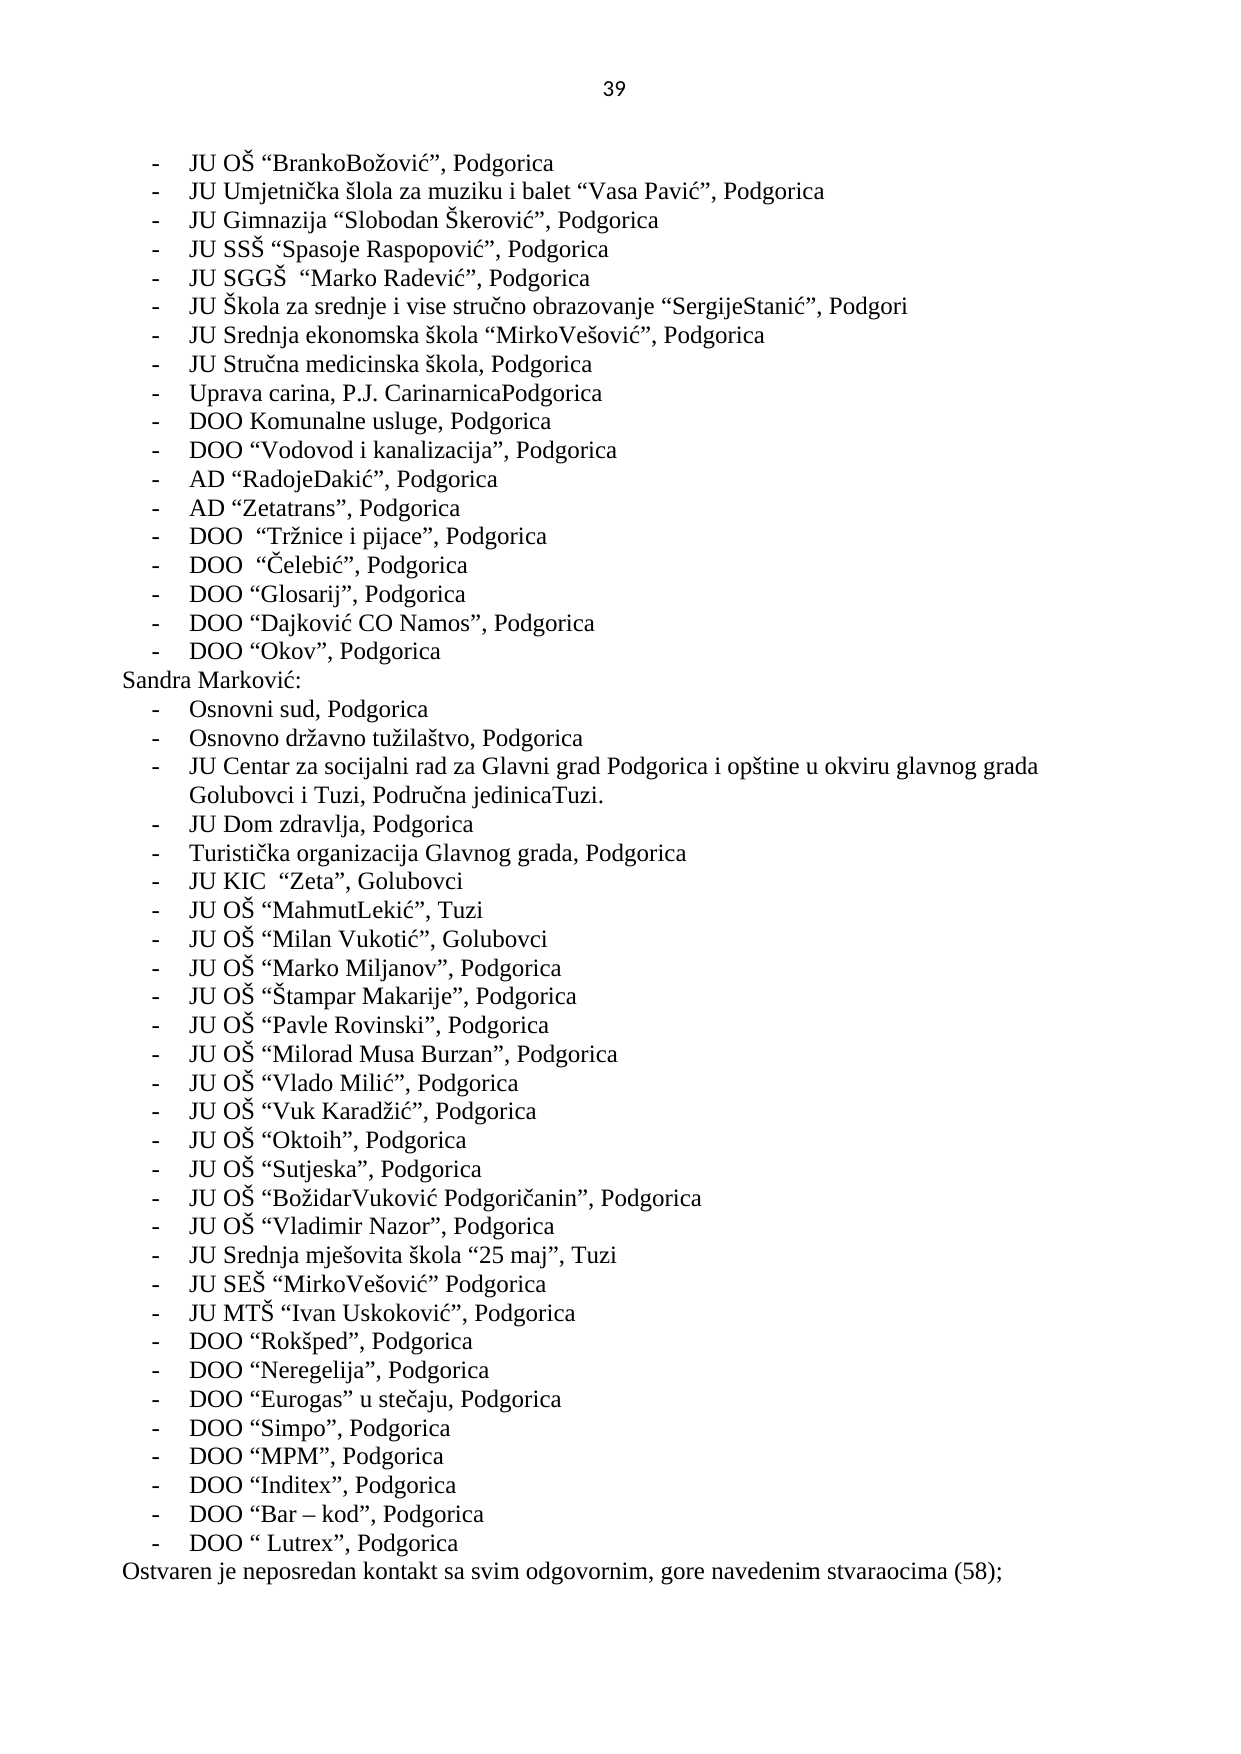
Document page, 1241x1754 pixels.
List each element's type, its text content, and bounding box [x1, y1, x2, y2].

list JU Stručna medicinska škola, Podgorica [151, 349, 1106, 378]
list JU OŠ “MahmutLekić”, Tuzi [151, 895, 1106, 924]
list JU OŠ “Milorad Musa Burzan”, Podgorica [151, 1039, 1106, 1068]
list JU OŠ “Vlado Milić”, Podgorica [151, 1068, 1106, 1096]
list DOO “Neregelija”, Podgorica [151, 1355, 1106, 1384]
list DOO “Tržnice i pijace”, Podgorica [151, 521, 1106, 550]
list Osnovni sud, Podgorica [151, 694, 1106, 723]
list DOO “Bar – kod”, Podgorica [151, 1499, 1106, 1528]
list JU OŠ “Štampar Makarije”, Podgorica [151, 981, 1106, 1010]
list JU SGGŠ “Marko Radević”, Podgorica [151, 263, 1106, 291]
list Turistička organizacija Glavnog grada, Podgorica [151, 838, 1106, 866]
list DOO “ Lutrex”, Podgorica [151, 1528, 1106, 1556]
list JU Srednja mješovita škola “25 maj”, Tuzi [151, 1240, 1106, 1269]
list AD “RadojeDakić”, Podgorica [151, 464, 1106, 493]
list JU OŠ “BrankoBožović”, Podgorica [151, 148, 1106, 176]
text Sandra Marković: [122, 665, 1106, 694]
list JU OŠ “Vuk Karadžić”, Podgorica [151, 1096, 1106, 1125]
list JU Centar za socijalni rad za Glavni grad Podgorica i opštine u okviru glavnog grada Golubovci i Tuzi, Područna jedinicaTuzi. [151, 751, 1106, 809]
list JU OŠ “Vladimir Nazor”, Podgorica [151, 1211, 1106, 1240]
list JU SEŠ “MirkoVešović” Podgorica [151, 1269, 1106, 1298]
list JU KIC “Zeta”, Golubovci [151, 866, 1106, 895]
list JU OŠ “Pavle Rovinski”, Podgorica [151, 1010, 1106, 1039]
list JU Škola za srednje i vise stručno obrazovanje “SergijeStanić”, Podgori [151, 291, 1106, 320]
list JU Srednja ekonomska škola “MirkoVešović”, Podgorica [151, 320, 1106, 349]
list JU MTŠ “Ivan Uskoković”, Podgorica [151, 1298, 1106, 1326]
list DOO “Glosarij”, Podgorica [151, 579, 1106, 608]
list Uprava carina, P.J. CarinarnicaPodgorica [151, 378, 1106, 406]
list JU OŠ “Milan Vukotić”, Golubovci [151, 924, 1106, 953]
list DOO “MPM”, Podgorica [151, 1441, 1106, 1470]
list DOO “Dajković CO Namos”, Podgorica [151, 608, 1106, 636]
list DOO “Eurogas” u stečaju, Podgorica [151, 1384, 1106, 1413]
list JU SSŠ “Spasoje Raspopović”, Podgorica [151, 234, 1106, 263]
list JU Dom zdravlja, Podgorica [151, 809, 1106, 838]
list JU Umjetnička šlola za muziku i balet “Vasa Pavić”, Podgorica [151, 176, 1106, 205]
list JU OŠ “BožidarVuković Podgoričanin”, Podgorica [151, 1183, 1106, 1211]
list JU OŠ “Sutjeska”, Podgorica [151, 1154, 1106, 1183]
list DOO “Simpo”, Podgorica [151, 1413, 1106, 1441]
list DOO “Vodovod i kanalizacija”, Podgorica [151, 435, 1106, 464]
list JU OŠ “Oktoih”, Podgorica [151, 1125, 1106, 1154]
list DOO “Inditex”, Podgorica [151, 1470, 1106, 1499]
list DOO “Rokšped”, Podgorica [151, 1326, 1106, 1355]
list DOO “Okov”, Podgorica [151, 636, 1106, 665]
list JU Gimnazija “Slobodan Škerović”, Podgorica [151, 205, 1106, 234]
list JU OŠ “Marko Miljanov”, Podgorica [151, 953, 1106, 981]
list DOO Komunalne usluge, Podgorica [151, 406, 1106, 435]
text Ostvaren je neposredan kontakt sa svim odgovornim, gore navedenim stvaraocima (58); [122, 1556, 1106, 1585]
list DOO “Čelebić”, Podgorica [151, 550, 1106, 579]
list AD “Zetatrans”, Podgorica [151, 493, 1106, 521]
list Osnovno državno tužilaštvo, Podgorica [151, 723, 1106, 751]
